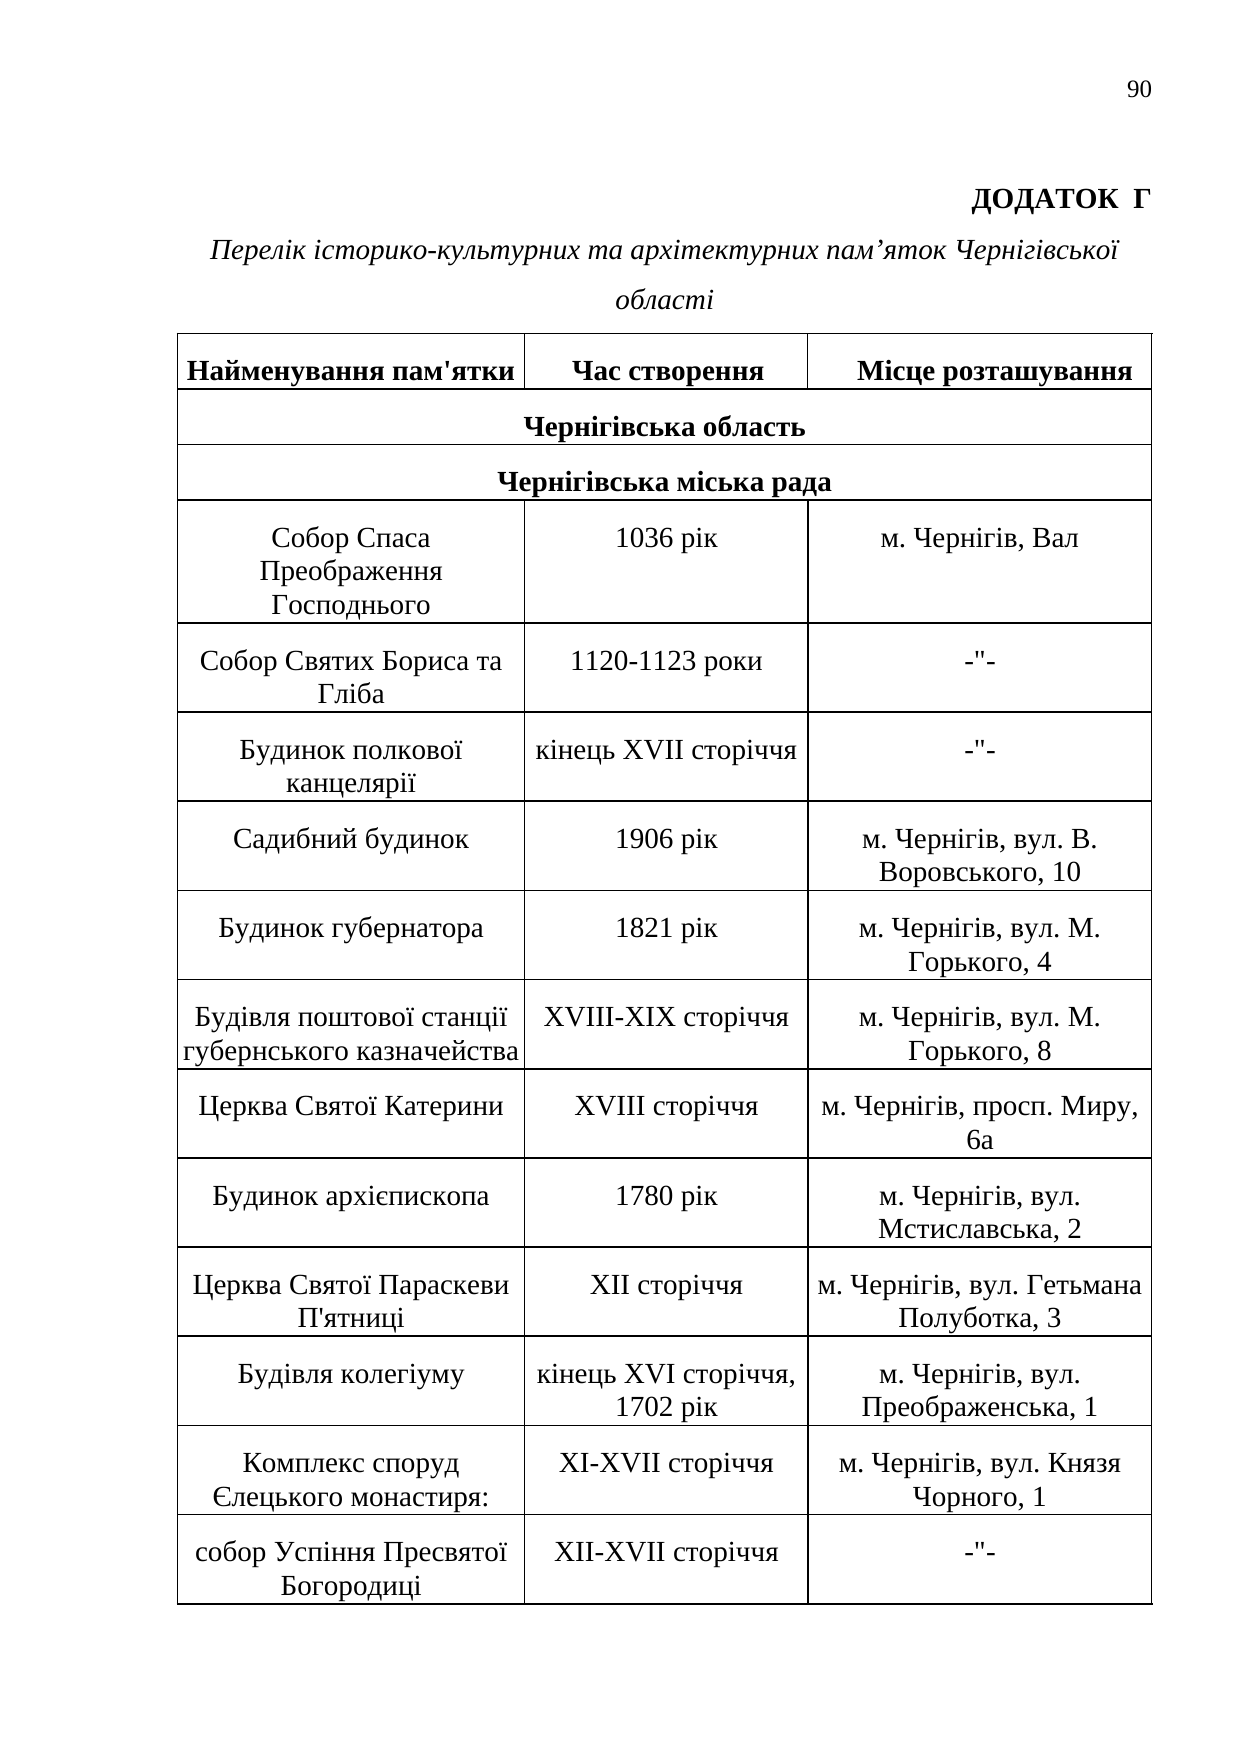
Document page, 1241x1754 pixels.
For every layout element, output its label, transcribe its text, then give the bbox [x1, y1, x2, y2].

table_cell Комплекс споруд Єлецького монастиря: [178, 1426, 524, 1514]
table_cell Собор Святих Бориса та Гліба [178, 624, 524, 711]
text ДОДАТОК Г [177, 182, 1152, 215]
table_cell -"- [809, 1515, 1151, 1603]
table_cell м. Чернігів, вул. Преображенська, 1 [809, 1337, 1151, 1424]
table_cell м. Чернігів, вул. М. Горького, 4 [809, 891, 1151, 979]
table_cell 1036 рік [525, 501, 807, 622]
table_cell м. Чернігів, вул. Гетьмана Полуботка, 3 [809, 1248, 1151, 1335]
table_cell Церква Святої Катерини [178, 1070, 524, 1157]
table_cell XVIII-XIX сторіччя [525, 980, 807, 1068]
table_cell XVIII сторіччя [525, 1070, 807, 1157]
table_cell Будинок архієпископа [178, 1159, 524, 1246]
table_cell м. Чернігів, вул. В. Воровського, 10 [809, 802, 1151, 889]
table_cell Чернігівська міська рада [178, 445, 1151, 499]
table_cell XI-XVII сторіччя [525, 1426, 807, 1514]
table_cell м. Чернігів, вул. Мстиславська, 2 [809, 1159, 1151, 1246]
table_cell собор Успіння Пресвятої Богородиці [178, 1515, 524, 1603]
table_cell Церква Святої Параскеви П'ятниці [178, 1248, 524, 1335]
table_header Місце розташування [808, 334, 1151, 388]
table_cell Будівля колегіуму [178, 1337, 524, 1424]
table_cell Будинок полкової канцелярії [178, 713, 524, 800]
table_cell -"- [809, 713, 1151, 800]
table_cell м. Чернігів, вул. М. Горького, 8 [809, 980, 1151, 1068]
table_cell Чернігівська область [178, 390, 1151, 444]
table_cell кінець XVI сторіччя, 1702 рік [525, 1337, 807, 1424]
table_cell Будівля поштової станції губернського казначейства [178, 980, 524, 1068]
table_cell 1780 рік [525, 1159, 807, 1246]
table_cell м. Чернігів, просп. Миру, 6а [809, 1070, 1151, 1157]
table_cell кінець XVII сторіччя [525, 713, 807, 800]
table_cell Будинок губернатора [178, 891, 524, 979]
table_cell м. Чернігів, вул. Князя Чорного, 1 [809, 1426, 1151, 1514]
table_cell Собор Спаса Преображення Господнього [178, 501, 524, 622]
table_cell -"- [809, 624, 1151, 711]
table_header Час створення [525, 334, 807, 388]
table_cell XII-XVII сторіччя [525, 1515, 807, 1603]
table_cell 1821 рік [525, 891, 807, 979]
table_header Найменування пам'ятки [178, 334, 524, 388]
table_cell Садибний будинок [178, 802, 524, 889]
table_cell м. Чернігів, Вал [809, 501, 1151, 622]
text Перелік історико-культурних та архітектурних пам’яток Чернігівської області [177, 232, 1152, 316]
table_cell 1120-1123 роки [525, 624, 807, 711]
table_cell 1906 рік [525, 802, 807, 889]
table_cell XII сторіччя [525, 1248, 807, 1335]
